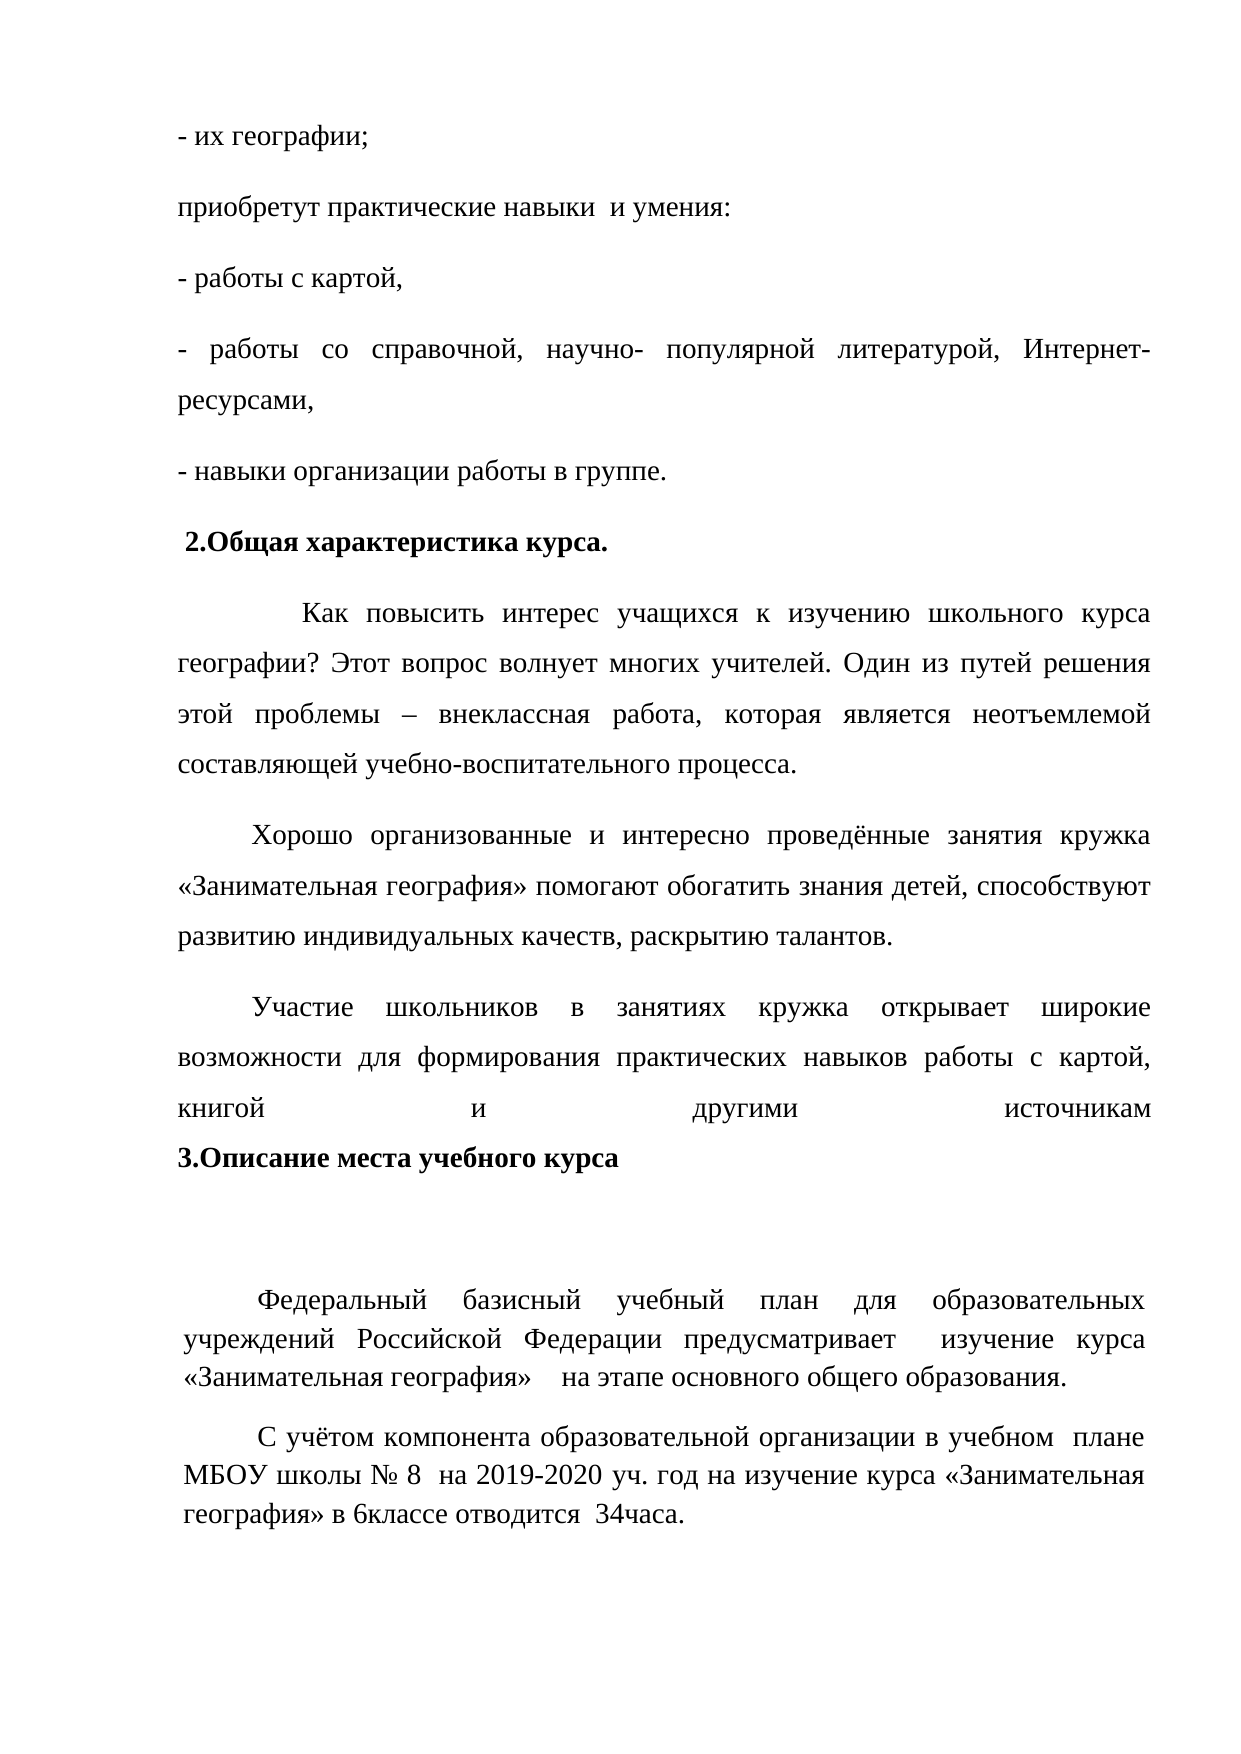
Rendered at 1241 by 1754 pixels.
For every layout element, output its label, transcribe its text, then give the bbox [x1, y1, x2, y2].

text - работы со справочной, научно- популярной литературой, Интернет- ресурсами, [177, 332, 1152, 415]
text 2.Общая характеристика курса. [177, 524, 1152, 558]
text Хорошо организованные и интересно проведённые занятия кружка «Занимательная география» помогают обогатить знания детей, способствуют развитию индивидуальных качеств, раскрытию талантов. [177, 817, 1152, 952]
text - навыки организации работы в группе. [177, 453, 1152, 487]
text Как повысить интерес учащихся к изучению школьного курса географии? Этот вопрос волнует многих учителей. Один из путей решения этой проблемы – внеклассная работа, которая является неотъемлемой составляющей учебно-воспитательного процесса. [177, 595, 1152, 780]
text С учётом компонента образовательной организации в учебном плане МБОУ школы № 8 на 2019-2020 уч. год на изучение курса «Занимательная география» в 6классе отводится 34часа. [183, 1419, 1146, 1529]
text - их географии; [177, 118, 1152, 152]
text Участие школьников в занятиях кружка открывает широкие возможности для формирования практических навыков работы с картой, книгой и другими источникам 3.Описание места учебного курса [177, 989, 1152, 1174]
text Федеральный базисный учебный план для образовательных учреждений Российской Федерации предусматривает изучение курса «Занимательная география» на этапе основного общего образования. [183, 1282, 1146, 1393]
text - работы с картой, [177, 260, 1152, 294]
text приобретут практические навыки и умения: [177, 189, 1152, 223]
